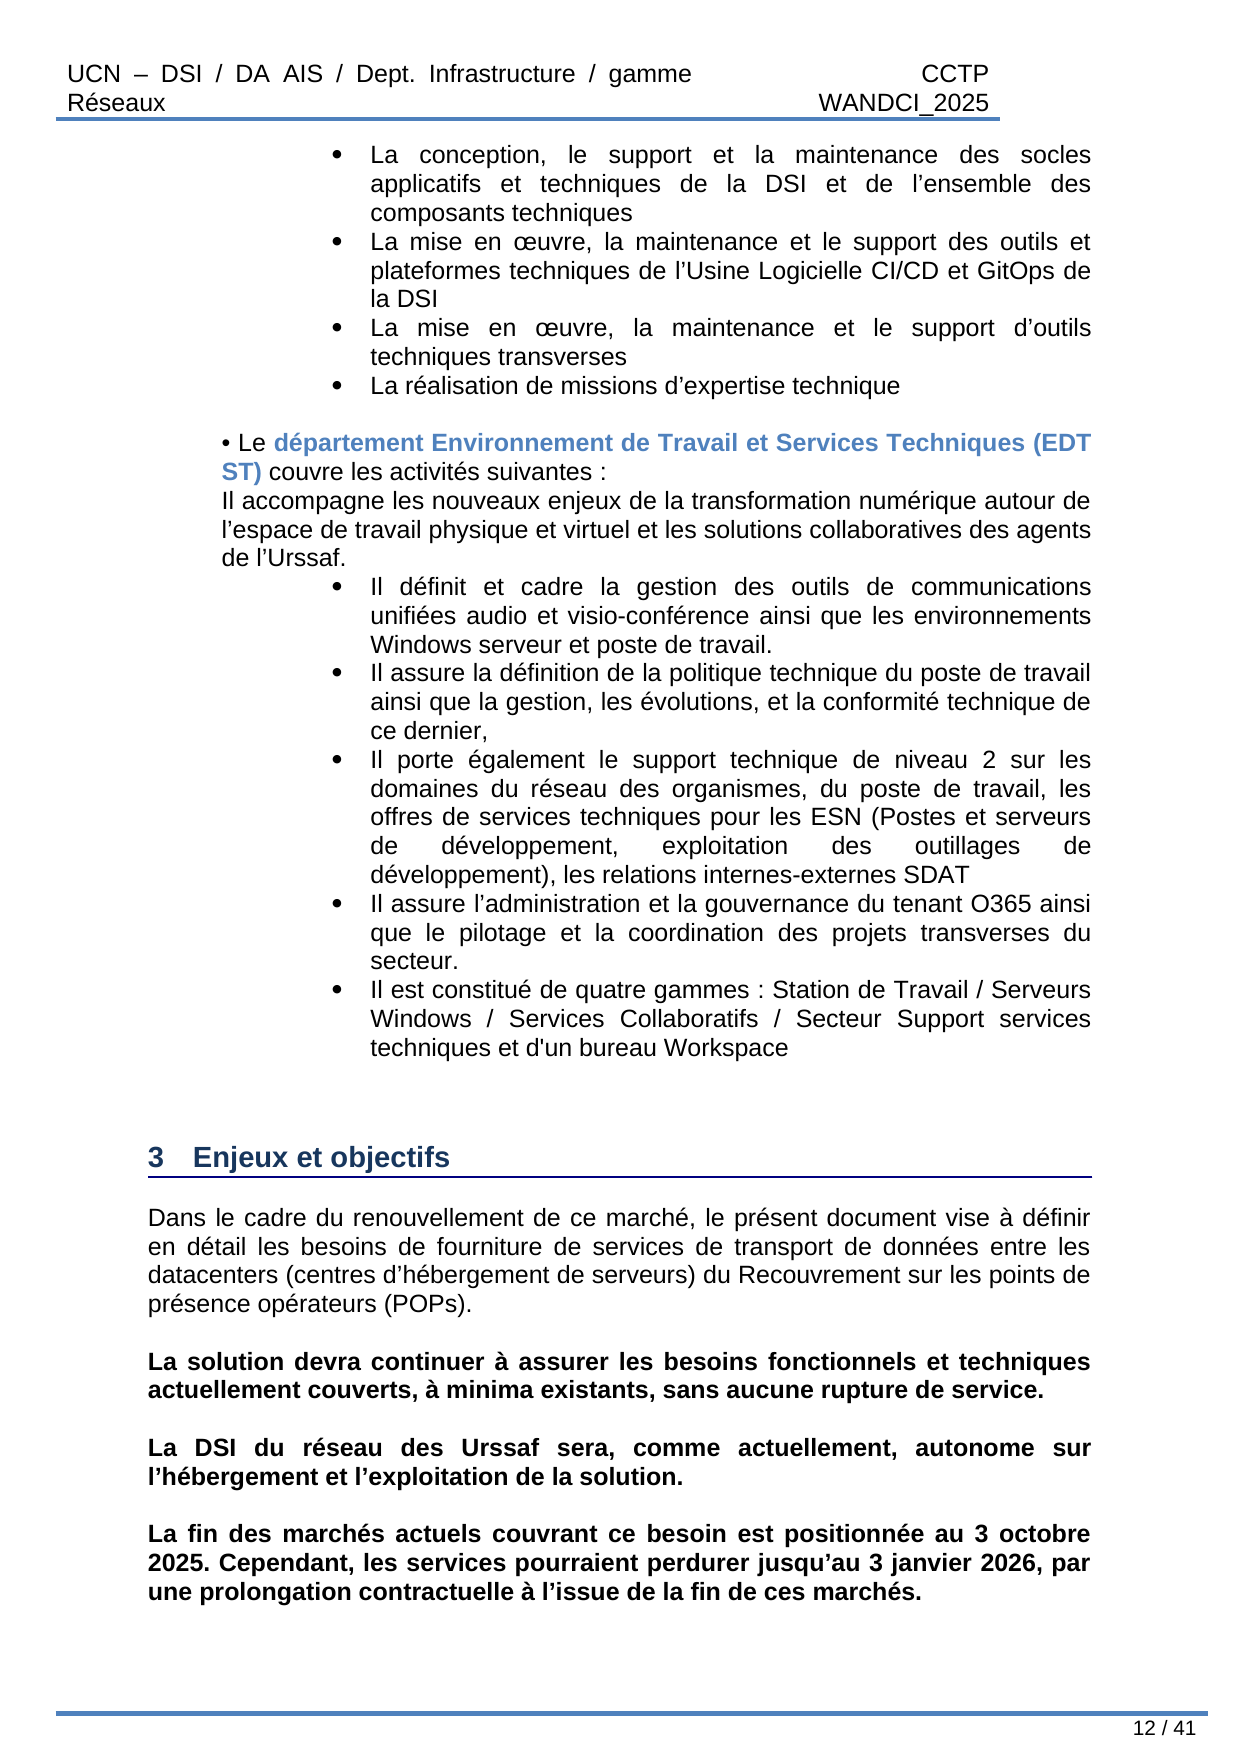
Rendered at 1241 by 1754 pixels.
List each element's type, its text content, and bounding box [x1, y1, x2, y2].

text Il accompagne les nouveaux enjeux de la transformation numérique autour de l’espace de travail physique et virtuel et les solutions collaboratives des agents de l’Urssaf. [221, 486, 1092, 572]
list La mise en œuvre, la maintenance et le support d’outils techniques transverses [333, 313, 1092, 371]
list La mise en œuvre, la maintenance et le support des outils et plateformes techniques de l’Usine Logicielle CI/CD et GitOps de la DSI [333, 227, 1092, 313]
list La réalisation de missions d’expertise technique [333, 371, 1092, 399]
list Il définit et cadre la gestion des outils de communications unifiées audio et visio-conférence ainsi que les environnements Windows serveur et poste de travail. [333, 572, 1092, 658]
list La conception, le support et la maintenance des socles applicatifs et techniques de la DSI et de l’ensemble des composants techniques [333, 140, 1092, 227]
list Il assure l’administration et la gouvernance du tenant O365 ainsi que le pilotage et la coordination des projets transverses du secteur. [333, 889, 1092, 975]
text La fin des marchés actuels couvrant ce besoin est positionnée au 3 octobre 2025. Cependant, les services pourraient perdurer jusqu’au 3 janvier 2026, par une prolongation contractuelle à l’issue de la fin de ces marchés. [148, 1519, 1092, 1605]
text Dans le cadre du renouvellement de ce marché, le présent document vise à définir en détail les besoins de fourniture de services de transport de données entre les datacenters (centres d’hébergement de serveurs) du Recouvrement sur les points de présence opérateurs (POPs). [148, 1203, 1092, 1318]
list Il est constitué de quatre gammes : Station de Travail / Serveurs Windows / Services Collaboratifs / Secteur Support services techniques et d'un bureau Workspace [333, 975, 1092, 1061]
text La DSI du réseau des Urssaf sera, comme actuellement, autonome sur l’hébergement et l’exploitation de la solution. [148, 1433, 1092, 1490]
list Il porte également le support technique de niveau 2 sur les domaines du réseau des organismes, du poste de travail, les offres de services techniques pour les ESN (Postes et serveurs de développement, exploitation des outillages de développement), les relations internes-externes SDAT [333, 745, 1092, 889]
text • Le département Environnement de Travail et Services Techniques (EDT ST) couvre les activités suivantes : [221, 428, 1092, 486]
text La solution devra continuer à assurer les besoins fonctionnels et techniques actuellement couverts, à minima existants, sans aucune rupture de service. [148, 1347, 1092, 1404]
list Il assure la définition de la politique technique du poste de travail ainsi que la gestion, les évolutions, et la conformité technique de ce dernier, [333, 658, 1092, 745]
subtitle Enjeux et objectifs [148, 1140, 1092, 1176]
